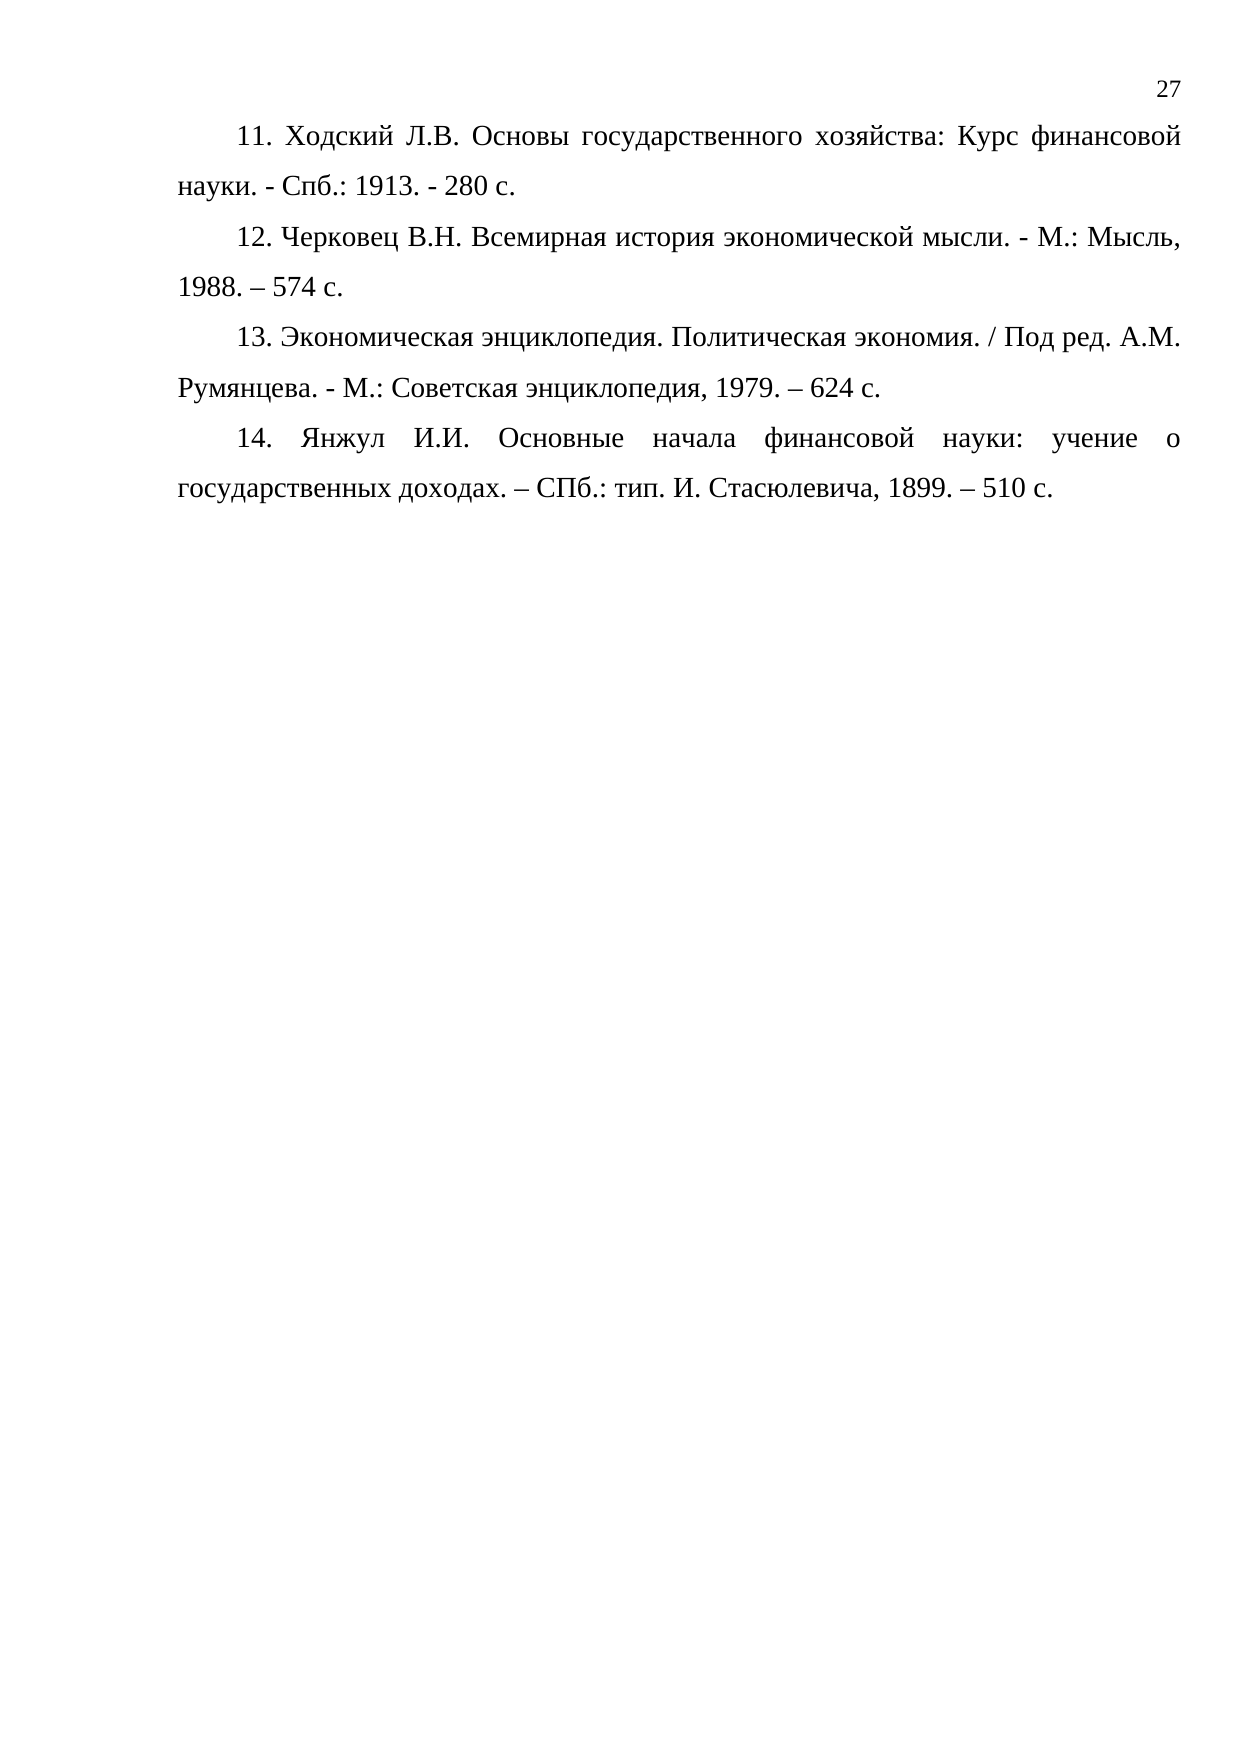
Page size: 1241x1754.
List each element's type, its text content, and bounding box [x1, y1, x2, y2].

text 12. Черковец В.Н. Всемирная история экономической мысли. - М.: Мысль, 1988. – 574 с. [177, 219, 1181, 303]
text 11. Ходский Л.В. Основы государственного хозяйства: Курс финансовой науки. - Спб.: 1913. - 280 с. [177, 118, 1181, 202]
text 14. Янжул И.И. Основные начала финансовой науки: учение о государственных доходах. – СПб.: тип. И. Стасюлевича, 1899. – 510 с. [177, 420, 1181, 504]
text 13. Экономическая энциклопедия. Политическая экономия. / Под ред. A.M. Румянцева. - М.: Советская энциклопедия, 1979. – 624 с. [177, 319, 1181, 403]
